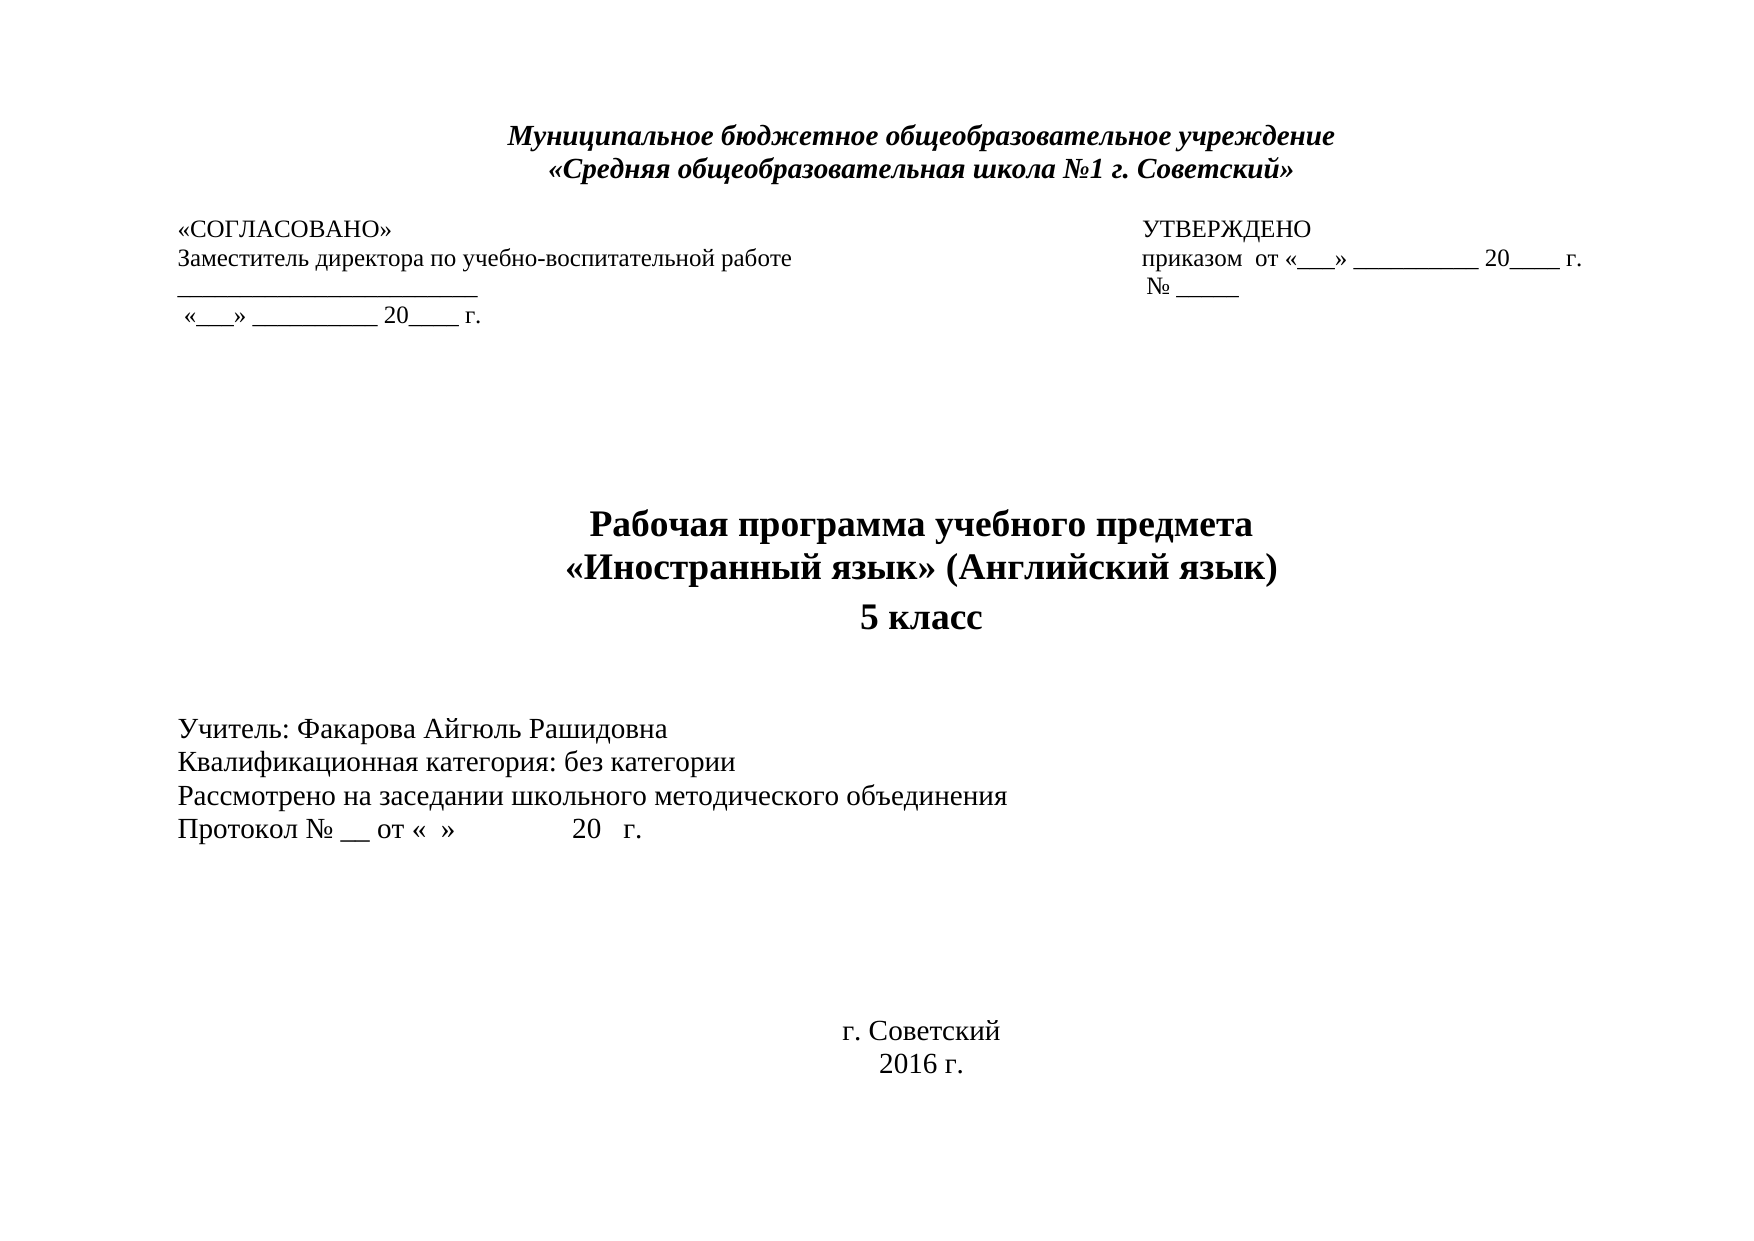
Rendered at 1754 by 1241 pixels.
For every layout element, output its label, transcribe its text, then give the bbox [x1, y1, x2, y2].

text ________________________ № _____ [177, 271, 1665, 300]
text Протокол № __ от « » 20 г. [177, 811, 1665, 845]
text «___» __________ 20____ г. [177, 300, 1665, 329]
text Рассмотрено на заседании школьного методического объединения [177, 778, 1665, 811]
text Муниципальное бюджетное общеобразовательное учреждение [177, 118, 1665, 152]
text «Иностранный язык» (Английский язык) [177, 544, 1665, 588]
text Заместитель директора по учебно-воспитательной работе приказом от «___» __________ 20____ г. [177, 243, 1665, 271]
text Рабочая программа учебного предмета [177, 501, 1665, 544]
text Учитель: Факарова Айгюль Рашидовна [177, 711, 1665, 744]
text г. Советский [177, 1013, 1665, 1046]
text Квалификационная категория: без категории [177, 744, 1665, 778]
text «СОГЛАСОВАНО» УТВЕРЖДЕНО [177, 214, 1665, 243]
text «Средняя общеобразовательная школа №1 г. Советский» [177, 152, 1665, 185]
text 5 класс [177, 594, 1665, 637]
text 2016 г. [177, 1046, 1665, 1080]
